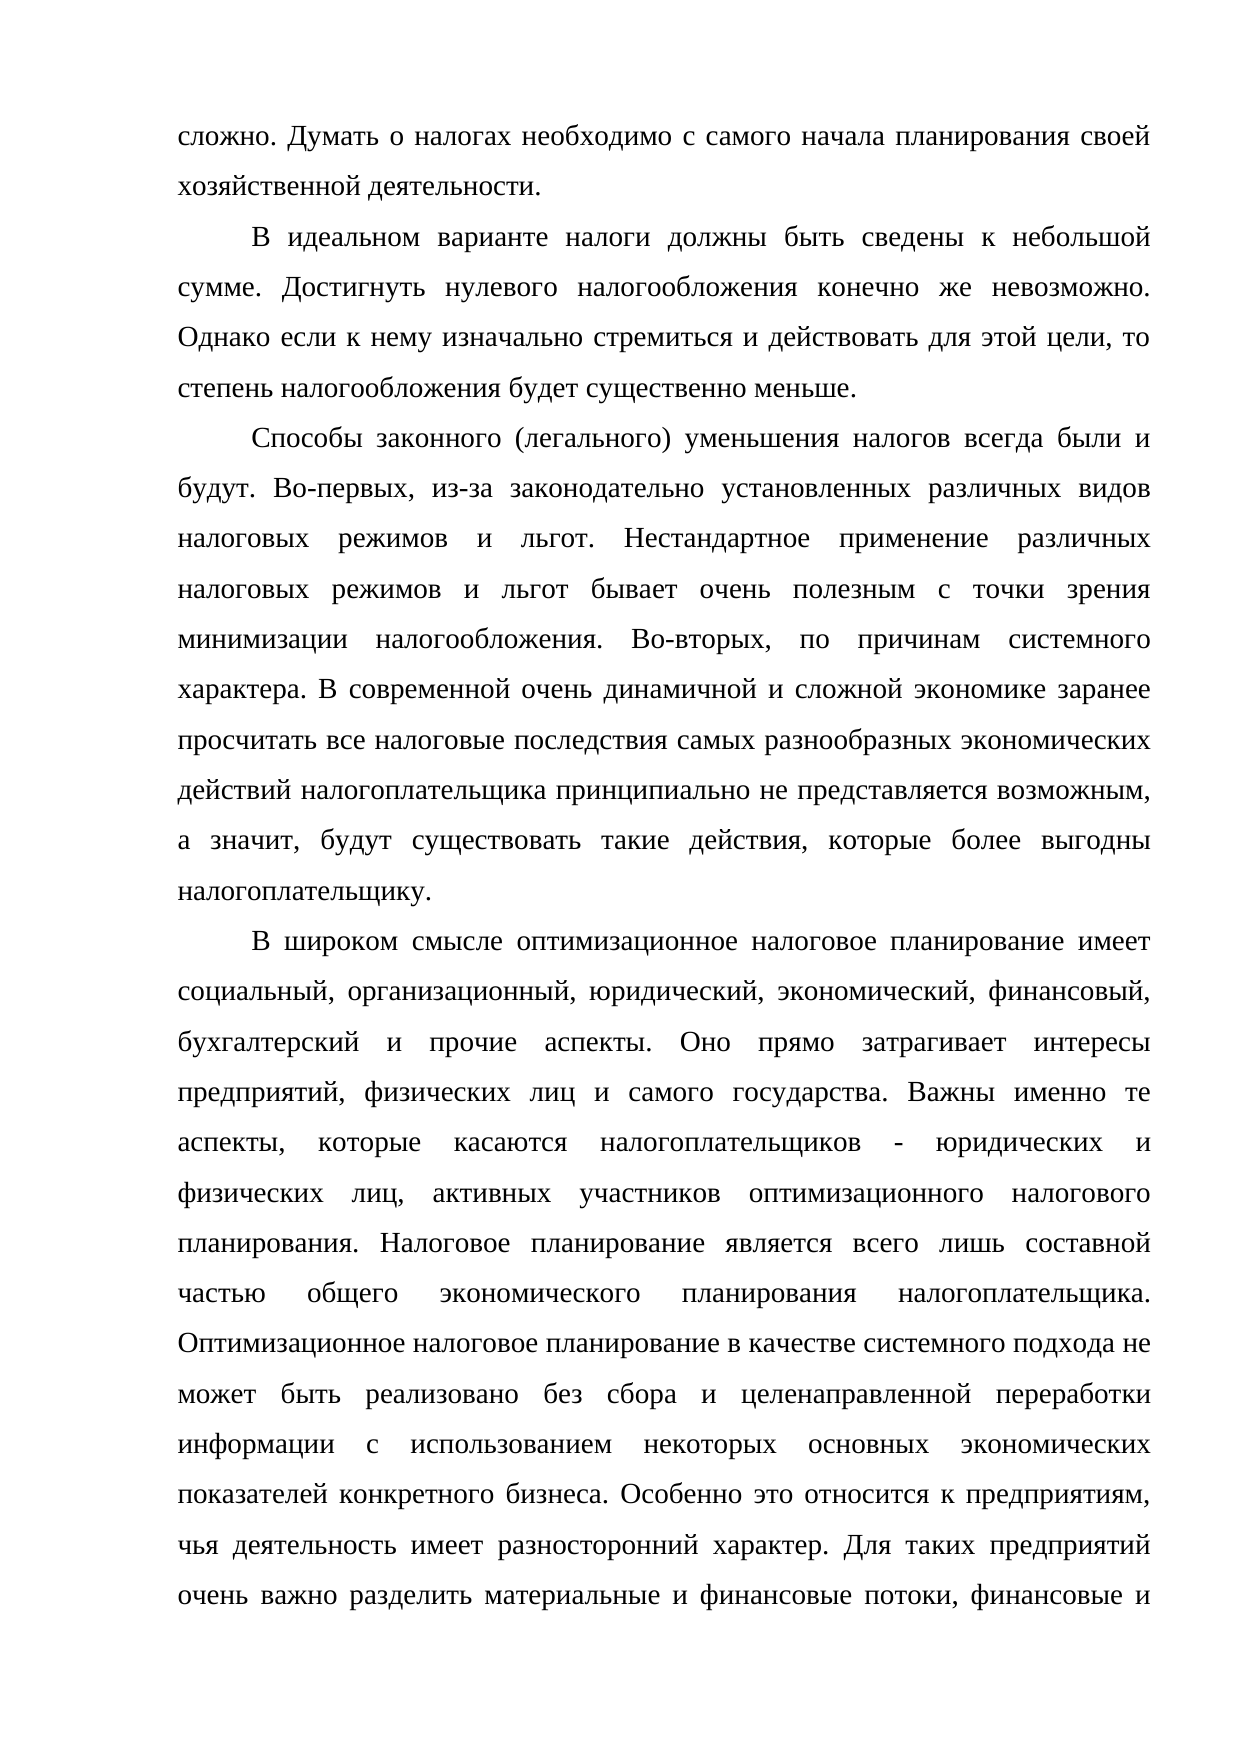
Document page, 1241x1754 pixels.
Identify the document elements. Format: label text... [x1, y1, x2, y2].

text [177, 118, 1152, 202]
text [177, 923, 1152, 1611]
text В идеальном варианте налоги должны быть сведены к небольшой сумме. Достигнуть нулевого налогообложения конечно же невозможно. Однако если к нему изначально стремиться и действовать для этой цели, то степень налогообложения будет существенно меньше. [177, 219, 1152, 403]
text Способы законного (легального) уменьшения налогов всегда были и будут. Во-первых, из-за законодательно установленных различных видов налоговых режимов и льгот. Нестандартное применение различных налоговых режимов и льгот бывает очень полезным с точки зрения минимизации налогообложения. Во-вторых, по причинам системного характера. В современной очень динамичной и сложной экономике заранее просчитать все налоговые последствия самых разнообразных экономических действий налогоплательщика принципиально не представляется возможным, а значит, будут существовать такие действия, которые более выгодны налогоплательщику. [177, 420, 1152, 906]
